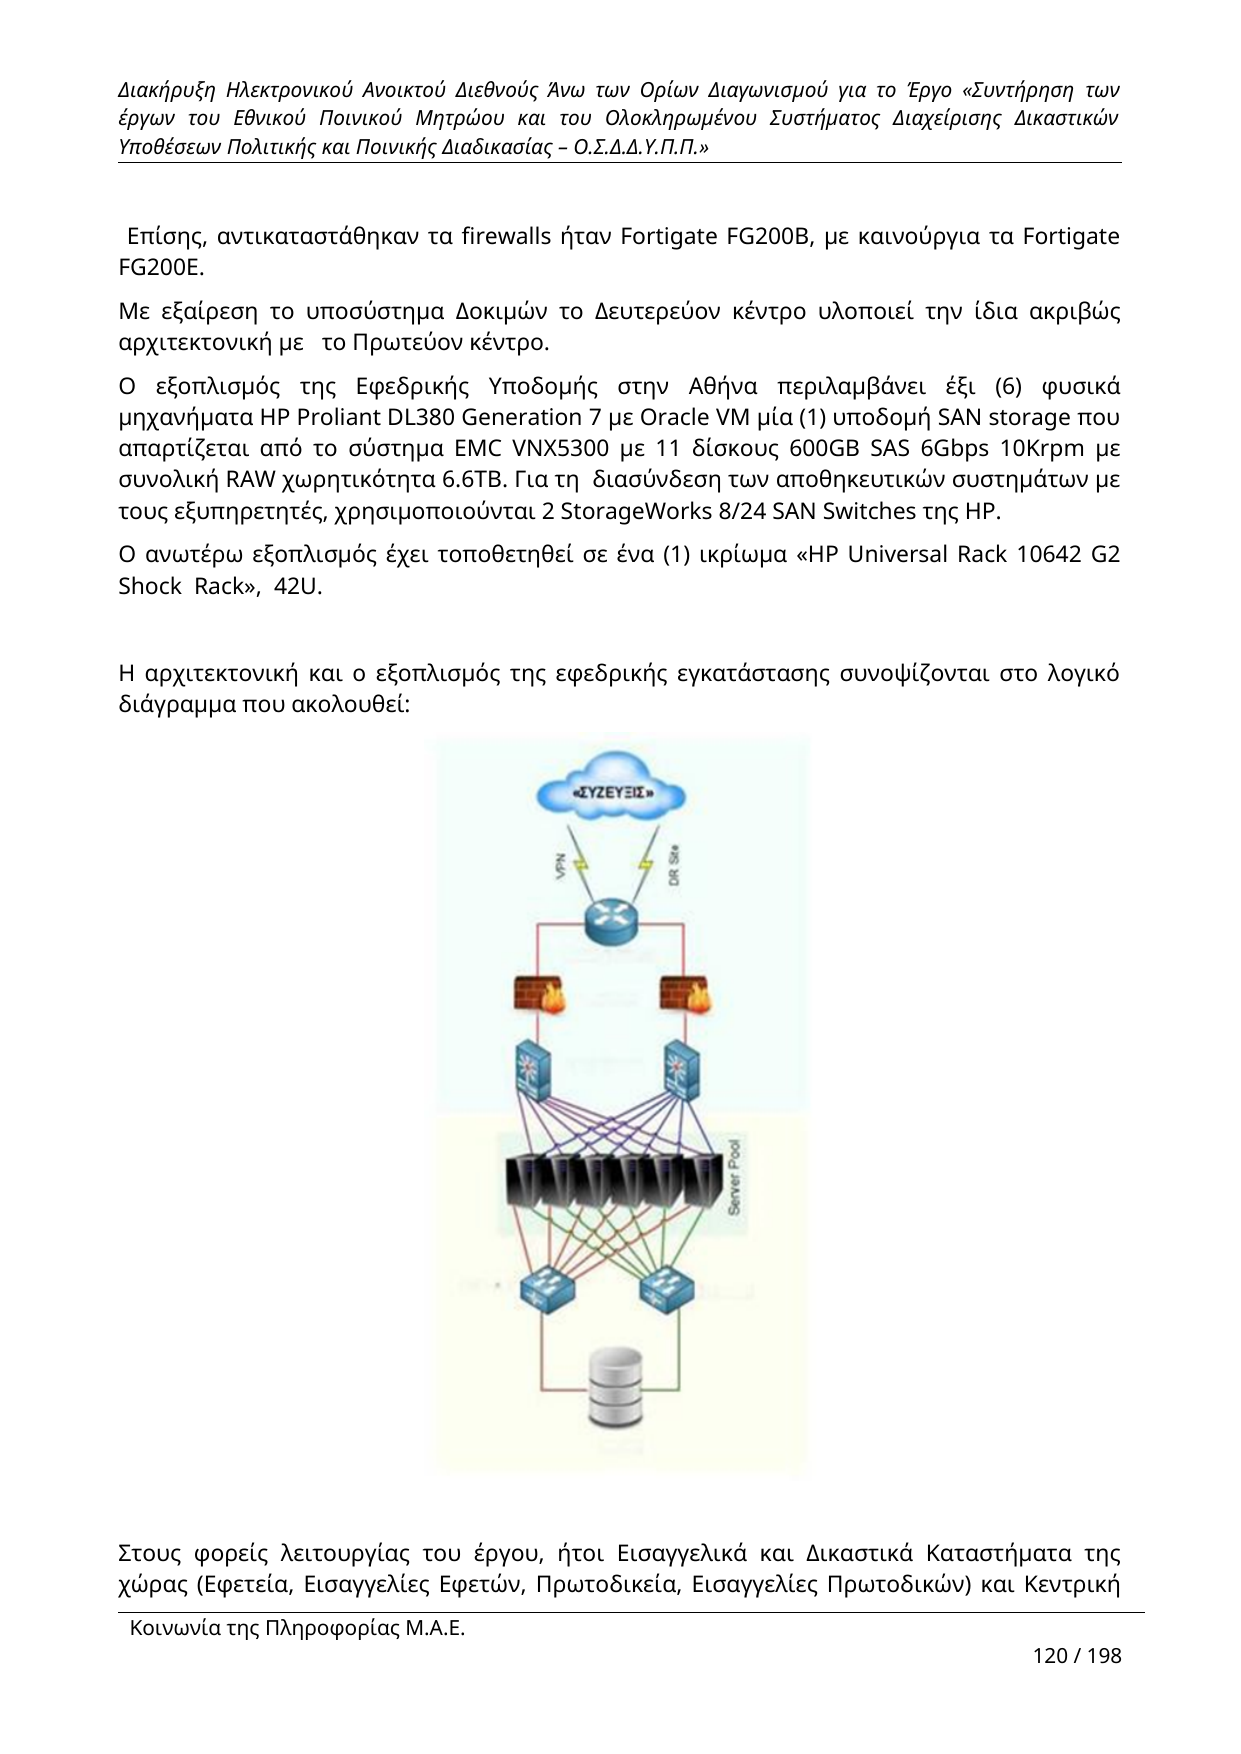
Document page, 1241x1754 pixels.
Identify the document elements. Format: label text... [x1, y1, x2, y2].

text Ο εξοπλισμός της Εφεδρικής Υποδομής στην Αθήνα περιλαμβάνει έξι (6) φυσικά μηχανήματα HP Proliant DL380 Generation 7 με Oracle VM μία (1) υποδομή SAN storage που απαρτίζεται από το σύστημα EMC VNX5300 με 11 δίσκους 600GB SAS 6Gbps 10Krpm με συνολική RAW χωρητικότητα 6.6TB. Για τη διασύνδεση των αποθηκευτικών συστημάτων με τους εξυπηρετητές, χρησιμοποιούνται 2 StorageWorks 8/24 SAN Switches της HP. [118, 370, 1122, 526]
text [118, 1537, 1122, 1599]
text Με εξαίρεση το υποσύστημα Δοκιμών το Δευτερεύον κέντρο υλοποιεί την ίδια ακριβώς αρχιτεκτονική με το Πρωτεύον κέντρο. [118, 295, 1122, 357]
text Επίσης, αντικαταστάθηκαν τα firewalls ήταν Fortigate FG200B, με καινούργια τα Fortigate FG200E. [118, 220, 1122, 282]
text Ο ανωτέρω εξοπλισμός έχει τοποθετηθεί σε ένα (1) ικρίωμα «HP Universal Rack 10642 G2 Shock Rack», 42U. [118, 538, 1122, 601]
text Η αρχιτεκτονική και ο εξοπλισμός της εφεδρικής εγκατάστασης συνοψίζονται στο λογικό διάγραμμα που ακολουθεί: [118, 657, 1122, 720]
picture [424, 732, 817, 1481]
